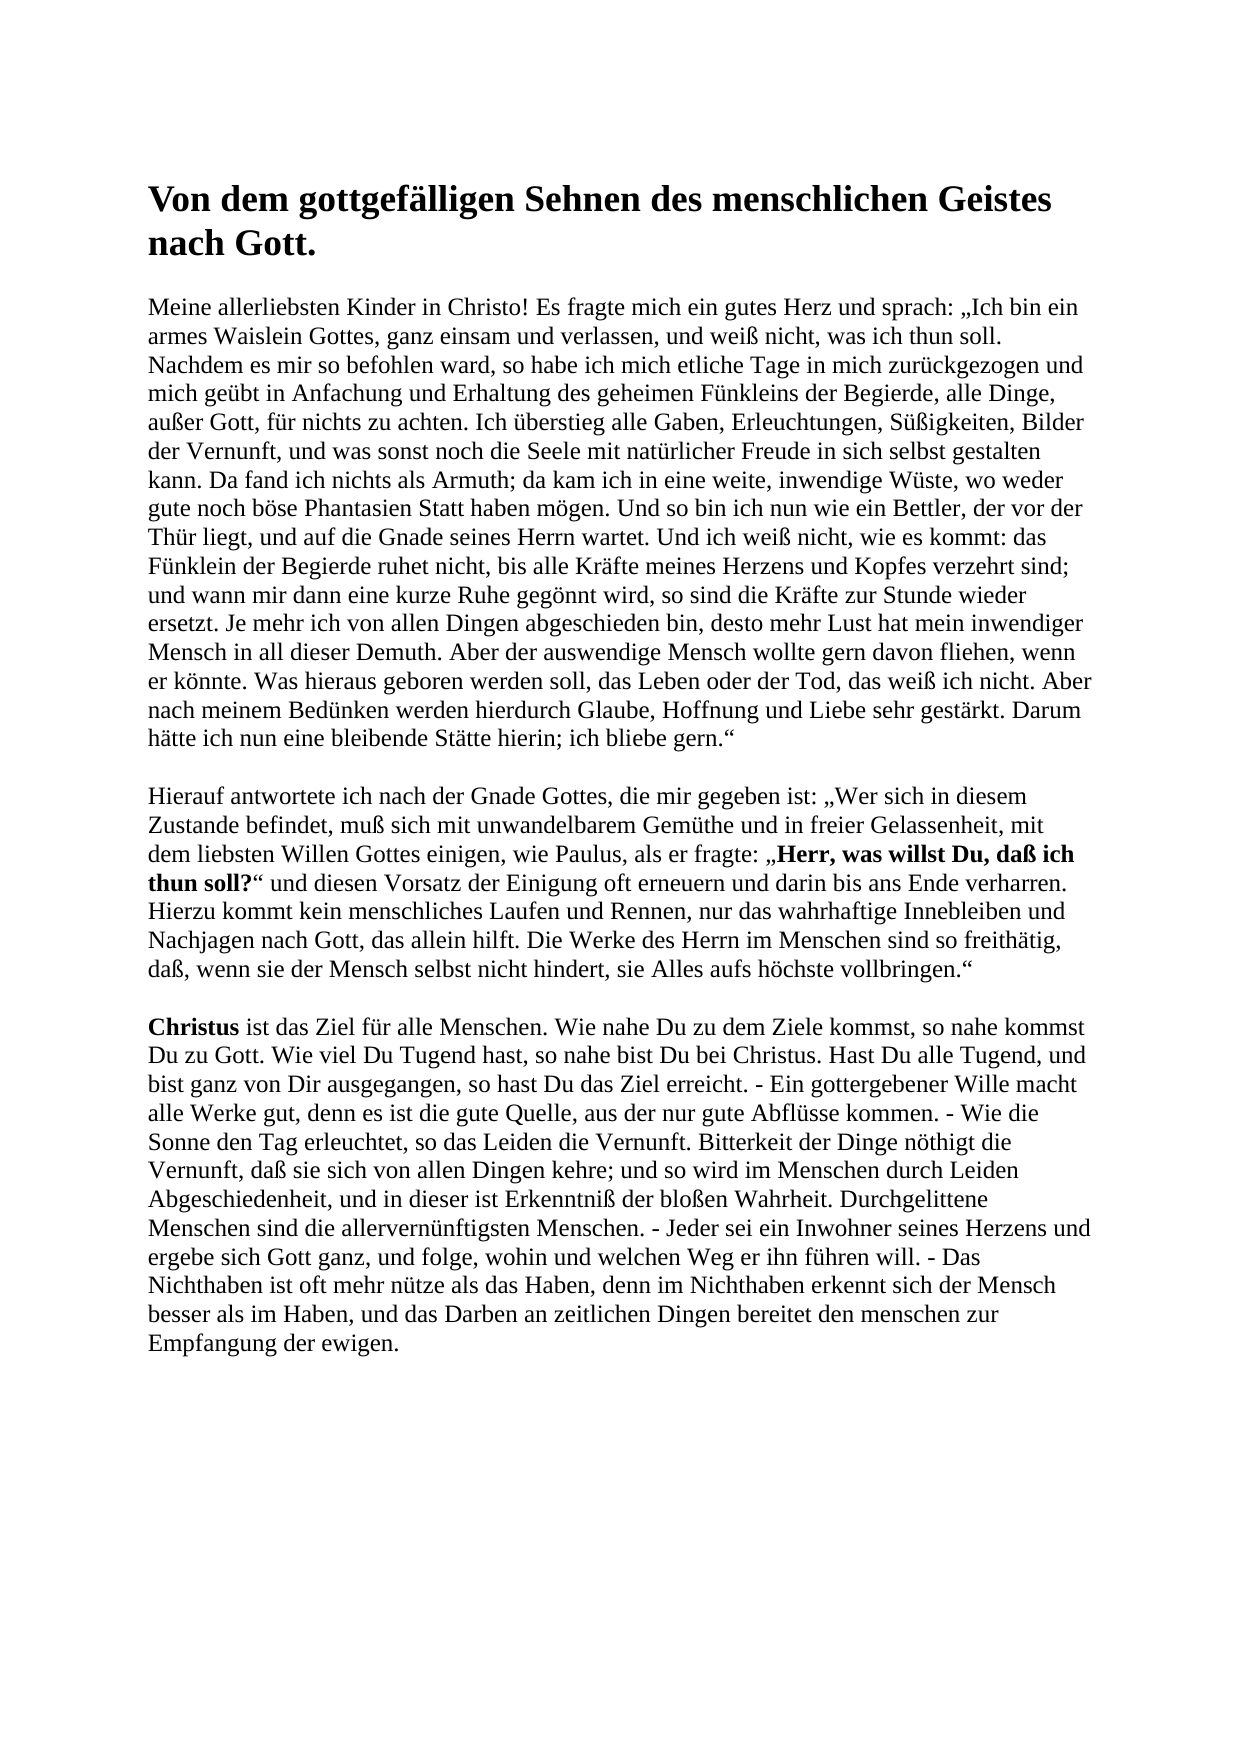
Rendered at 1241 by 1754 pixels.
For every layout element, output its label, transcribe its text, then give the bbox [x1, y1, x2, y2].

text Meine allerliebsten Kinder in Christo! Es fragte mich ein gutes Herz und sprach: „Ich bin ein armes Waislein Gottes, ganz einsam und verlassen, und weiß nicht, was ich thun soll. Nachdem es mir so befohlen ward, so habe ich mich etliche Tage in mich zurückgezogen und mich geübt in Anfachung und Erhaltung des geheimen Fünkleins der Begierde, alle Dinge, außer Gott, für nichts zu achten. Ich überstieg alle Gaben, Erleuchtungen, Süßigkeiten, Bilder der Vernunft, und was sonst noch die Seele mit natürlicher Freude in sich selbst gestalten kann. Da fand ich nichts als Armuth; da kam ich in eine weite, inwendige Wüste, wo weder gute noch böse Phantasien Statt haben mögen. Und so bin ich nun wie ein Bettler, der vor der Thür liegt, und auf die Gnade seines Herrn wartet. Und ich weiß nicht, wie es kommt: das Fünklein der Begierde ruhet nicht, bis alle Kräfte meines Herzens und Kopfes verzehrt sind; und wann mir dann eine kurze Ruhe gegönnt wird, so sind die Kräfte zur Stunde wieder ersetzt. Je mehr ich von allen Dingen abgeschieden bin, desto mehr Lust hat mein inwendiger Mensch in all dieser Demuth. Aber der auswendige Mensch wollte gern davon fliehen, wenn er könnte. Was hieraus geboren werden soll, das Leben oder der Tod, das weiß ich nicht. Aber nach meinem Bedünken werden hierdurch Glaube, Hoffnung und Liebe sehr gestärkt. Darum hätte ich nun eine bleibende Stätte hierin; ich bliebe gern.“ [148, 292, 1093, 752]
subtitle Von dem gottgefälligen Sehnen des menschlichen Geistes nach Gott. [148, 177, 1093, 263]
text Hierauf antwortete ich nach der Gnade Gottes, die mir gegeben ist: „Wer sich in diesem Zustande befindet, muß sich mit unwandelbarem Gemüthe und in freier Gelassenheit, mit dem liebsten Willen Gottes einigen, wie Paulus, als er fragte: „Herr, was willst Du, daß ich thun soll?“ und diesen Vorsatz der Einigung oft erneuern und darin bis ans Ende verharren. Hierzu kommt kein menschliches Laufen und Rennen, nur das wahrhaftige Innebleiben und Nachjagen nach Gott, das allein hilft. Die Werke des Herrn im Menschen sind so freithätig, daß, wenn sie der Mensch selbst nicht hindert, sie Alles aufs höchste vollbringen.“ [148, 781, 1093, 983]
text Christus ist das Ziel für alle Menschen. Wie nahe Du zu dem Ziele kommst, so nahe kommst Du zu Gott. Wie viel Du Tugend hast, so nahe bist Du bei Christus. Hast Du alle Tugend, und bist ganz von Dir ausgegangen, so hast Du das Ziel erreicht. - Ein gottergebener Wille macht alle Werke gut, denn es ist die gute Quelle, aus der nur gute Abflüsse kommen. - Wie die Sonne den Tag erleuchtet, so das Leiden die Vernunft. Bitterkeit der Dinge nöthigt die Vernunft, daß sie sich von allen Dingen kehre; und so wird im Menschen durch Leiden Abgeschiedenheit, und in dieser ist Erkenntniß der bloßen Wahrheit. Durchgelittene Menschen sind die allervernünftigsten Menschen. - Jeder sei ein Inwohner seines Herzens und ergebe sich Gott ganz, und folge, wohin und welchen Weg er ihn führen will. - Das Nichthaben ist oft mehr nütze als das Haben, denn im Nichthaben erkennt sich der Mensch besser als im Haben, und das Darben an zeitlichen Dingen bereitet den menschen zur Empfangung der ewigen. [148, 1012, 1093, 1357]
